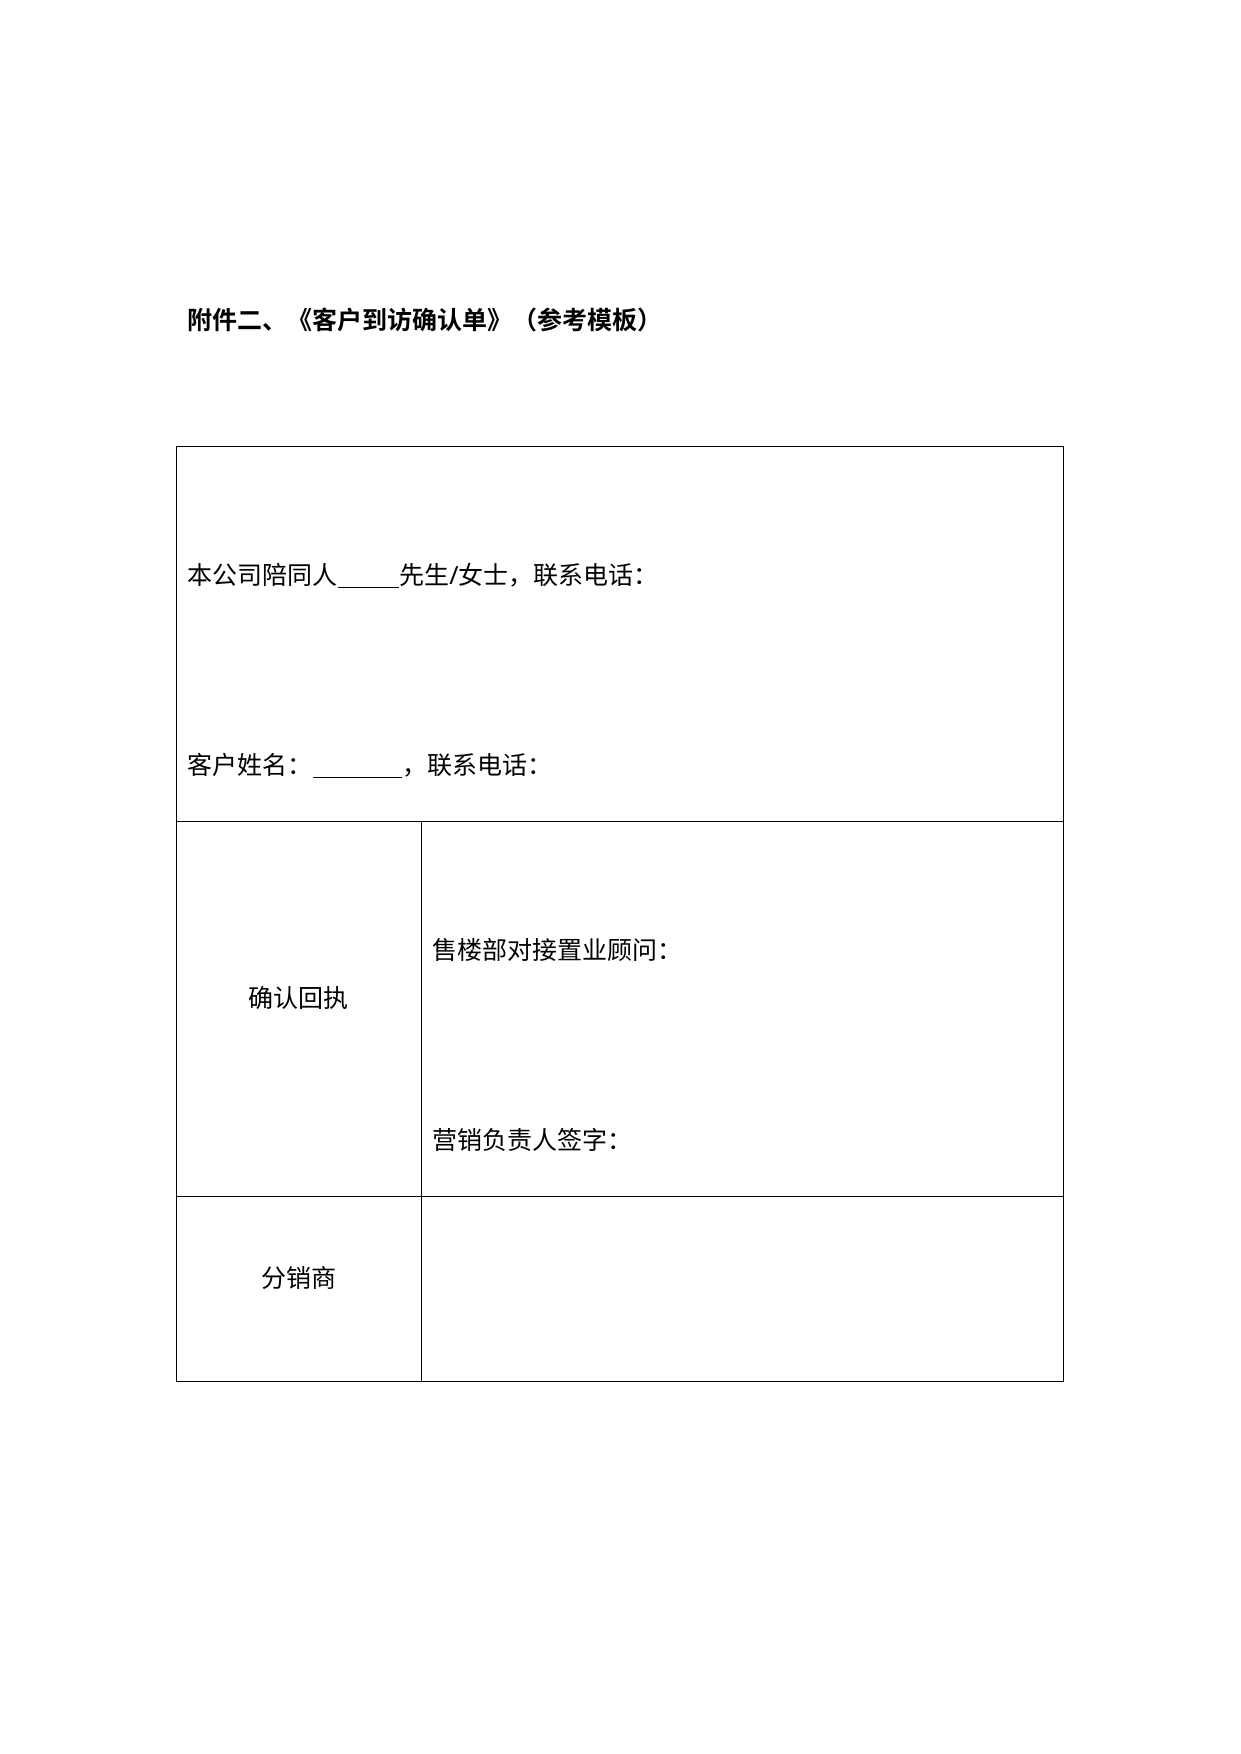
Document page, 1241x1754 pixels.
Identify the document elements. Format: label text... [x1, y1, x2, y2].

table_cell 售楼部对接置业顾问： 营销负责人签字： [422, 822, 1063, 1196]
table_cell 分销商 [177, 1197, 421, 1381]
text 附件二、《客户到访确认单》（参考模板） [187, 286, 1053, 351]
table_header 本公司陪同人 先生/女士，联系电话： 客户姓名： ，联系电话： [177, 447, 1063, 821]
table_cell 确认回执 [177, 822, 421, 1196]
table_cell [422, 1197, 1063, 1381]
